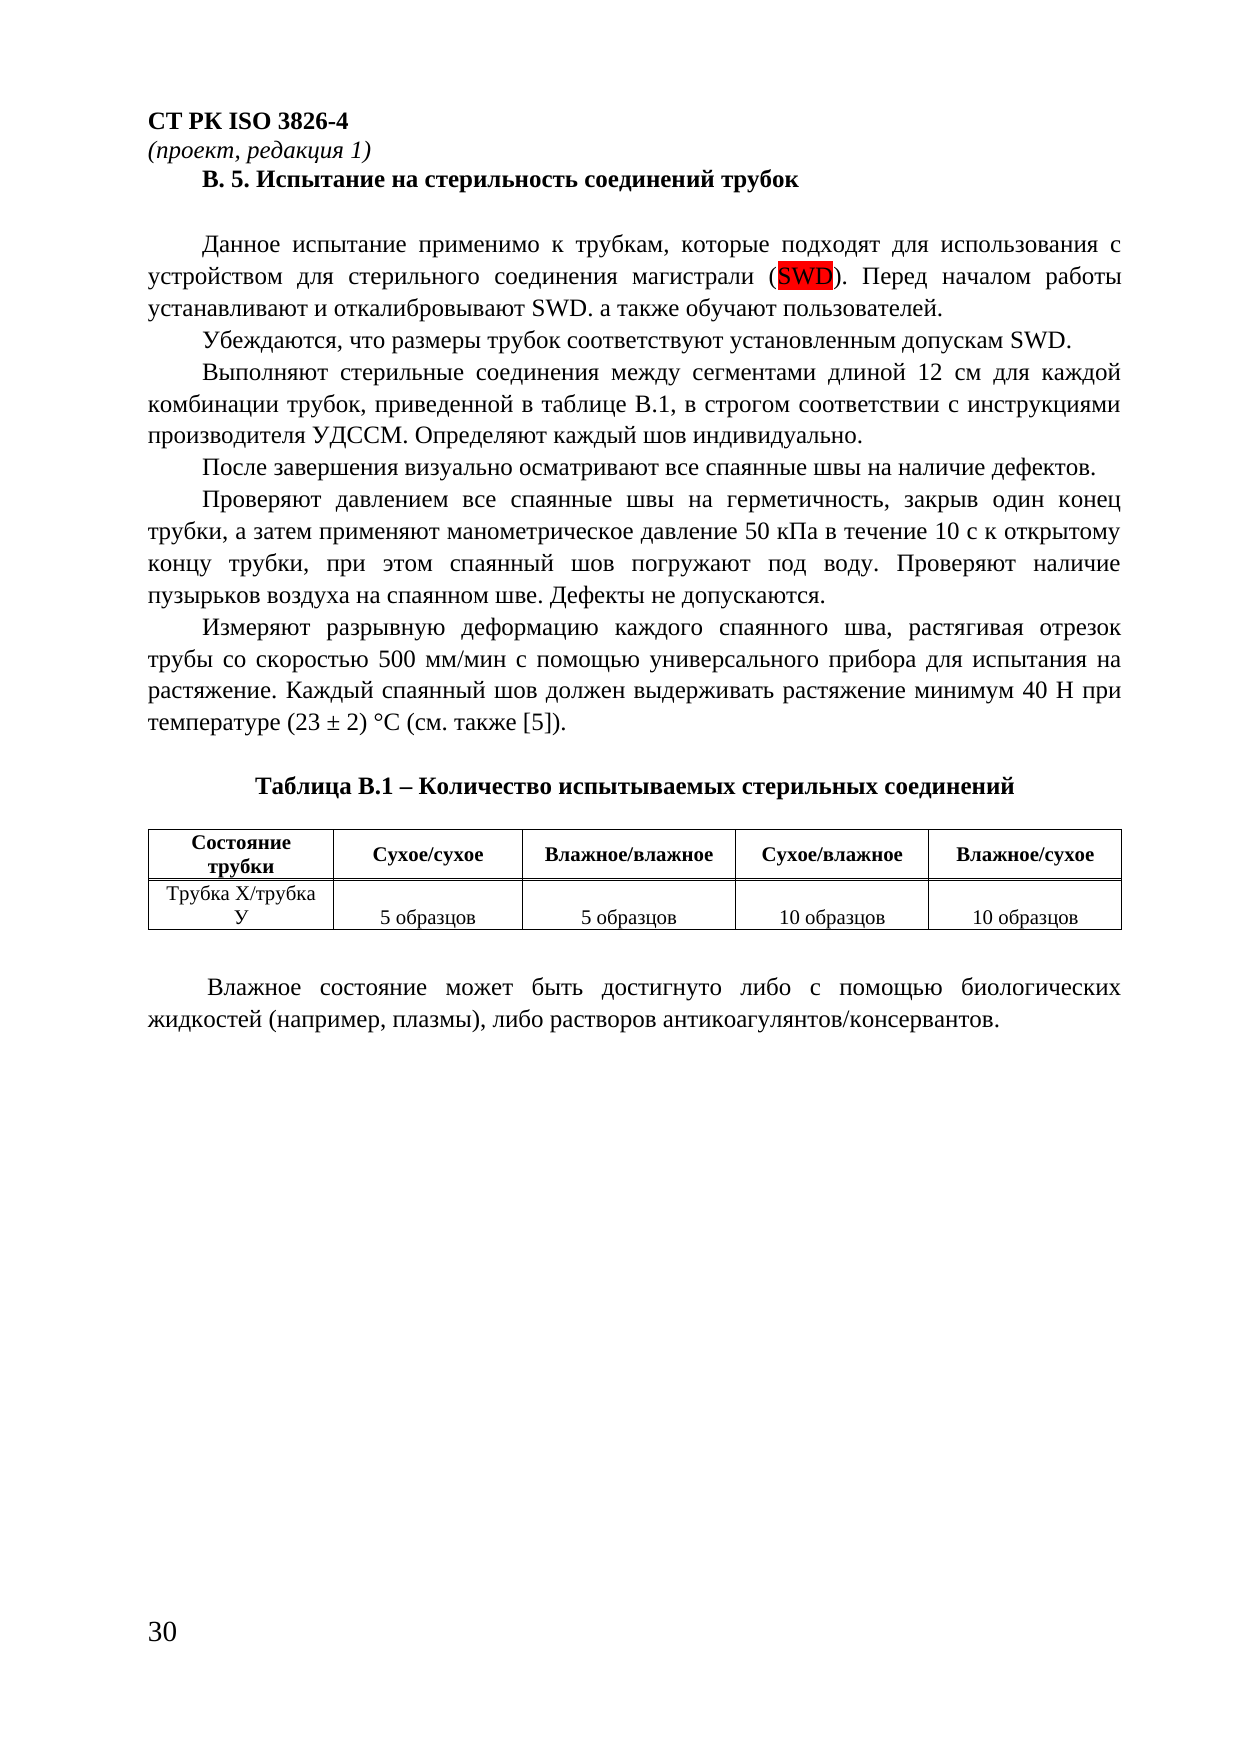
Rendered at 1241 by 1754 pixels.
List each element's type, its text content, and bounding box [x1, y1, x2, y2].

table_cell 5 образцов [523, 881, 735, 929]
text Убеждаются, что размеры трубок соответствуют установленным допускам SWD. [148, 325, 1122, 354]
table_header Влажное/сухое [929, 830, 1121, 878]
table_cell 10 образцов [736, 881, 928, 929]
table_header Состояние трубки [149, 830, 333, 878]
table_header Сухое/влажное [736, 830, 928, 878]
table_header Влажное/влажное [523, 830, 735, 878]
text После завершения визуально осматривают все спаянные швы на наличие дефектов. [148, 452, 1122, 481]
text Проверяют давлением все спаянные швы на герметичность, закрыв один конец трубки, а затем применяют манометрическое давление 50 кПа в течение 10 с к открытому концу трубки, при этом спаянный шов погружают под воду. Проверяют наличие пузырьков воздуха на спаянном шве. Дефекты не допускаются. [148, 484, 1122, 609]
table_header Сухое/сухое [334, 830, 522, 878]
text Выполняют стерильные соединения между сегментами длиной 12 см для каждой комбинации трубок, приведенной в таблице В.1, в строгом соответствии с инструкциями производителя УДССМ. Определяют каждый шов индивидуально. [148, 357, 1122, 449]
text Таблица В.1 – Количество испытываемых стерильных соединений [148, 771, 1122, 800]
table_cell 5 образцов [334, 881, 522, 929]
table_cell Трубка Х/трубка У [149, 881, 333, 929]
text Данное испытание применимо к трубкам, которые подходят для использования с устройством для стерильного соединения магистрали (SWD). Перед началом работы устанавливают и откалибровывают SWD. а также обучают пользователей. [148, 229, 1122, 322]
text В. 5. Испытание на стерильность соединений трубок [202, 164, 1122, 193]
table_cell 10 образцов [929, 881, 1121, 929]
text Влажное состояние может быть достигнуто либо с помощью биологических жидкостей (например, плазмы), либо растворов антикоагулянтов/консервантов. [148, 972, 1122, 1032]
text Измеряют разрывную деформацию каждого спаянного шва, растягивая отрезок трубы со скоростью 500 мм/мин с помощью универсального прибора для испытания на растяжение. Каждый спаянный шов должен выдерживать растяжение минимум 40 Н при температуре (23 ± 2) °C (см. также [5]). [148, 612, 1122, 736]
